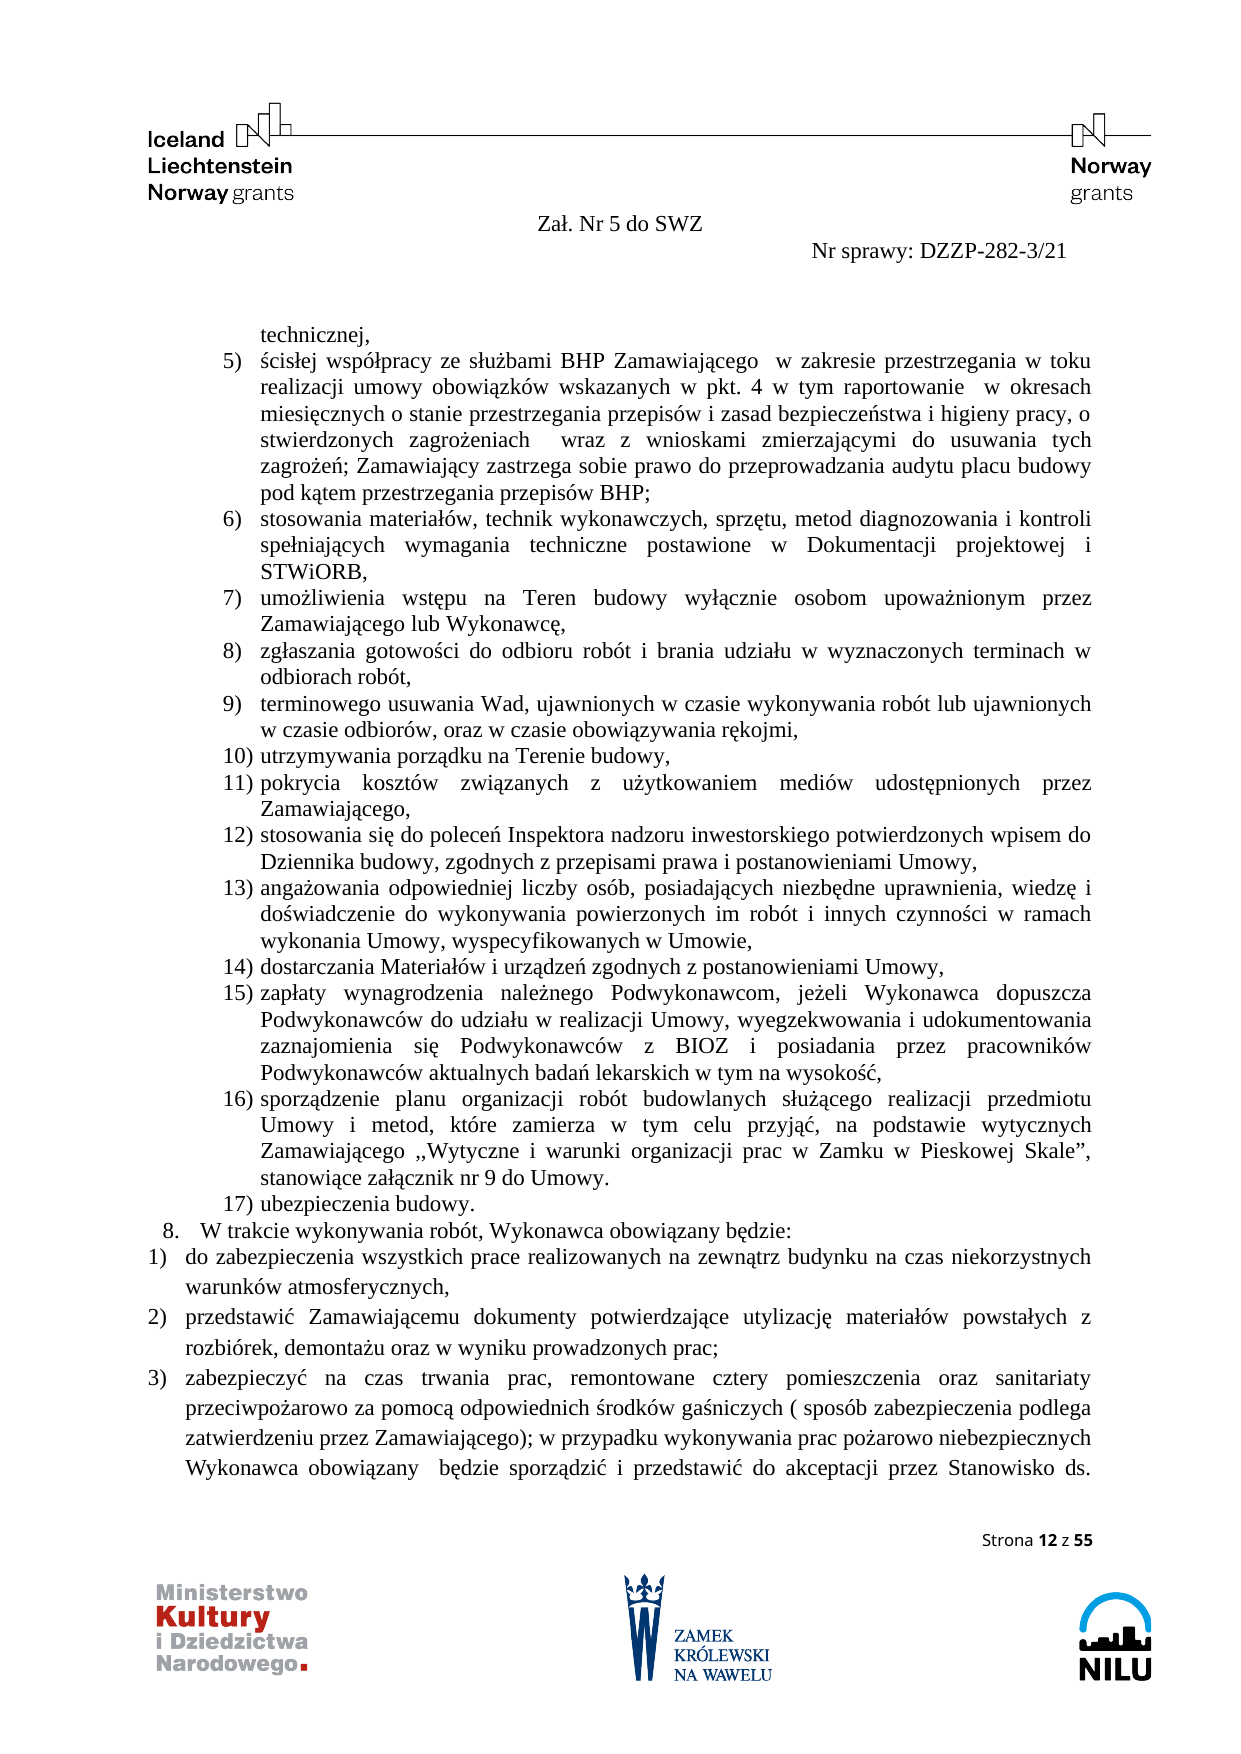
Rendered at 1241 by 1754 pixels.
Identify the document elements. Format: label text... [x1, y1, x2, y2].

picture [147, 102, 1152, 205]
list do zabezpieczenia wszystkich prace realizowanych na zewnątrz budynku na czas niekorzystnych warunków atmosferycznych, [148, 1243, 1093, 1299]
list pokrycia kosztów związanych z użytkowaniem mediów udostępnionych przez Zamawiającego, [223, 769, 1093, 821]
list dostarczania Materiałów i urządzeń zgodnych z postanowieniami Umowy, [223, 953, 1093, 979]
list sporządzenie planu organizacji robót budowlanych służącego realizacji przedmiotu Umowy i metod, które zamierza w tym celu przyjąć, na podstawie wytycznych Zamawiającego ,,Wytyczne i warunki organizacji prac w Zamku w Pieskowej Skale”, stanowiące załącznik nr 9 do Umowy. [223, 1085, 1093, 1190]
list utrzymywania porządku na Terenie budowy, [223, 742, 1093, 769]
picture [147, 1573, 1152, 1681]
list zgłaszania gotowości do odbioru robót i brania udziału w wyznaczonych terminach w odbiorach robót, [223, 637, 1093, 689]
list ścisłej współpracy ze służbami BHP Zamawiającego w zakresie przestrzegania w toku realizacji umowy obowiązków wskazanych w pkt. 4 w tym raportowanie w okresach miesięcznych o stanie przestrzegania przepisów i zasad bezpieczeństwa i higieny pracy, o stwierdzonych zagrożeniach wraz z wnioskami zmierzającymi do usuwania tych zagrożeń; Zamawiający zastrzega sobie prawo do przeprowadzania audytu placu budowy pod kątem przestrzegania przepisów BHP; [223, 347, 1093, 505]
list stosowania materiałów, technik wykonawczych, sprzętu, metod diagnozowania i kontroli spełniających wymagania techniczne postawione w Dokumentacji projektowej i STWiORB, [223, 505, 1093, 584]
list umożliwienia wstępu na Teren budowy wyłącznie osobom upoważnionym przez Zamawiającego lub Wykonawcę, [223, 584, 1093, 637]
list terminowego usuwania Wad, ujawnionych w czasie wykonywania robót lub ujawnionych w czasie odbiorów, oraz w czasie obowiązywania rękojmi, [223, 689, 1093, 742]
list W trakcie wykonywania robót, Wykonawca obowiązany będzie: [162, 1217, 1093, 1243]
list przedstawić Zamawiającemu dokumenty potwierdzające utylizację materiałów powstałych z rozbiórek, demontażu oraz w wyniku prowadzonych prac; [148, 1303, 1093, 1360]
list ubezpieczenia budowy. [223, 1190, 1093, 1217]
list stosowania się do poleceń Inspektora nadzoru inwestorskiego potwierdzonych wpisem do Dziennika budowy, zgodnych z przepisami prawa i postanowieniami Umowy, [223, 821, 1093, 874]
list zapłaty wynagrodzenia należnego Podwykonawcom, jeżeli Wykonawca dopuszcza Podwykonawców do udziału w realizacji Umowy, wyegzekwowania i udokumentowania zaznajomienia się Podwykonawców z BIOZ i posiadania przez pracowników Podwykonawców aktualnych badań lekarskich w tym na wysokość, [223, 979, 1093, 1085]
list angażowania odpowiedniej liczby osób, posiadających niezbędne uprawnienia, wiedzę i doświadczenie do wykonywania powierzonych im robót i innych czynności w ramach wykonania Umowy, wyspecyfikowanych w Umowie, [223, 874, 1093, 953]
